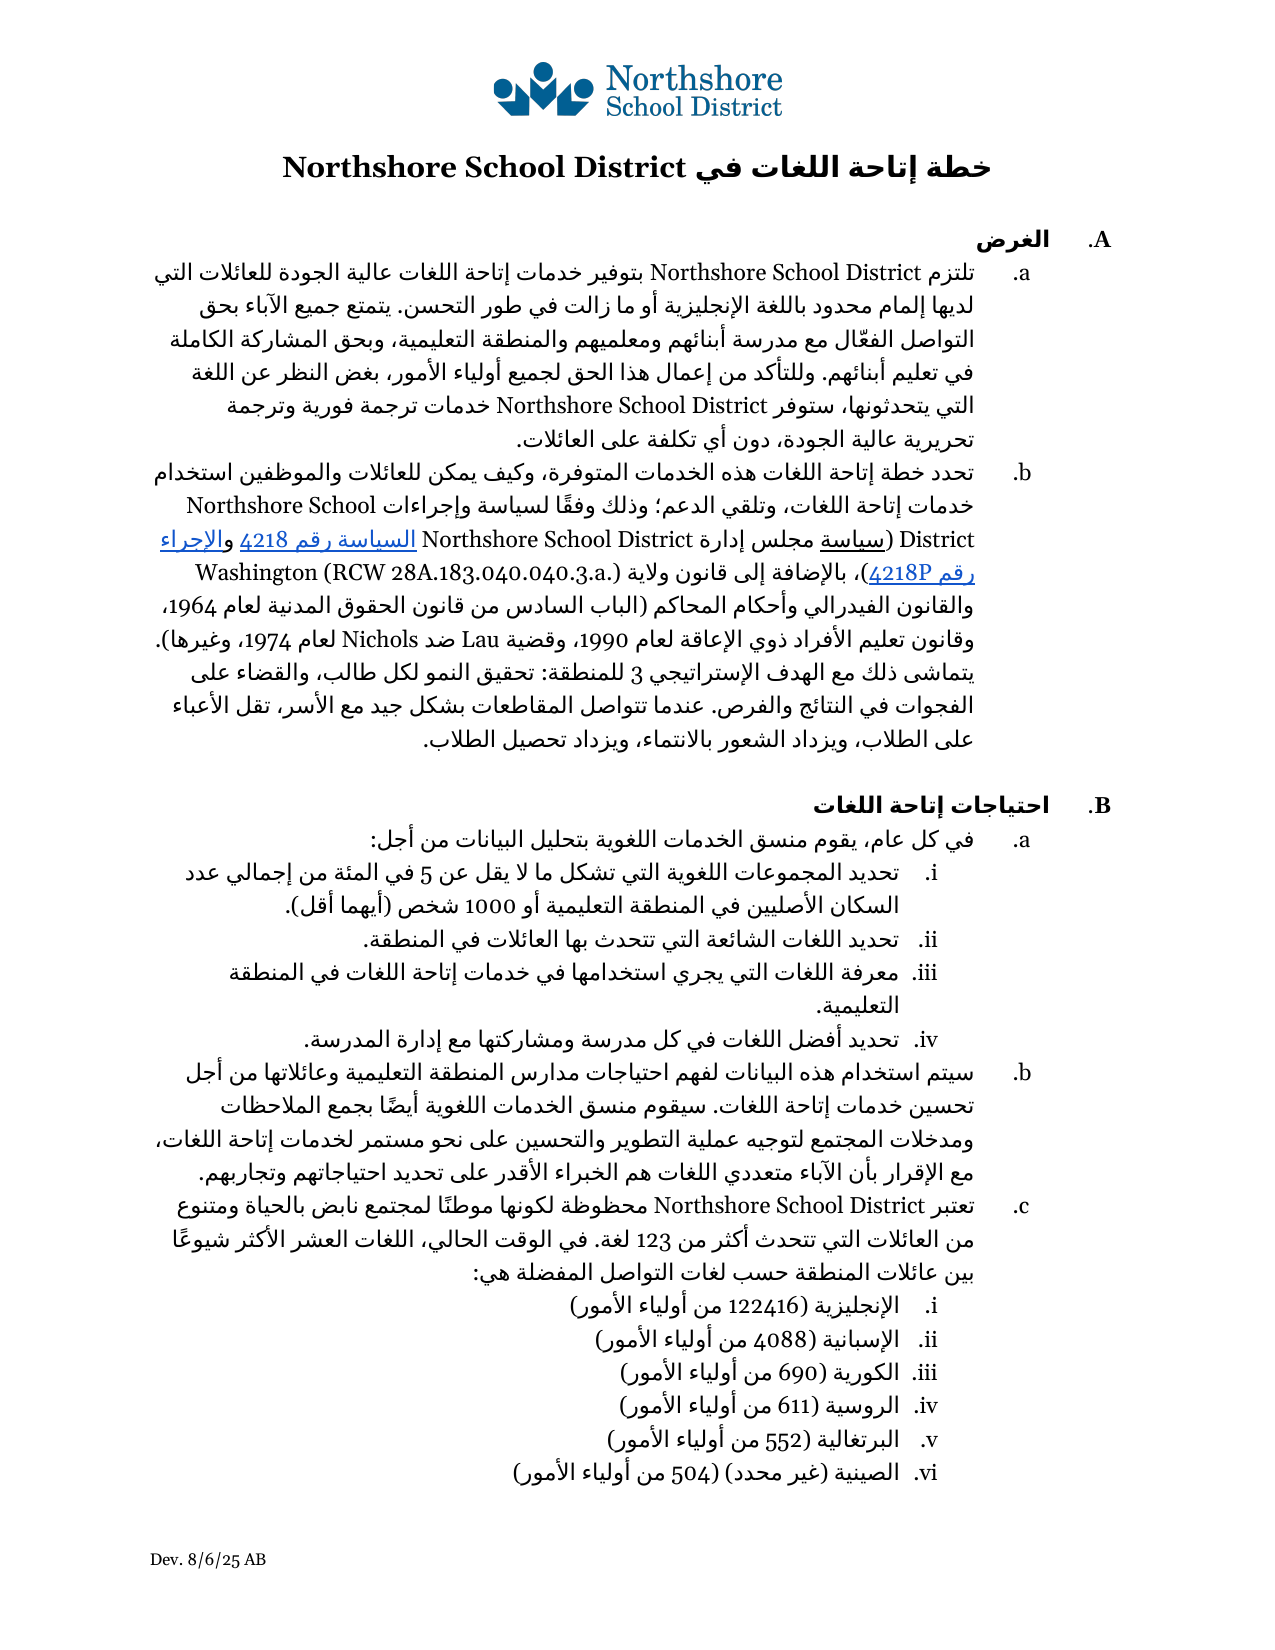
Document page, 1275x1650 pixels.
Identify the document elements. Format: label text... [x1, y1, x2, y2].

list تحديد أفضل اللغات في كل مدرسة ومشاركتها مع إدارة المدرسة. [150, 1026, 937, 1055]
list احتياجات إتاحة اللغات [150, 793, 1087, 822]
list تلتزم Northshore School District بتوفير خدمات إتاحة اللغات عالية الجودة للعائلات التي لديها إلمام محدود باللغة الإنجليزية أو ما زالت في طور التحسن. يتمتع جميع الآباء بحق التواصل الفعّال مع مدرسة أبنائهم ومعلميهم والمنطقة التعليمية، وبحق المشاركة الكاملة في تعليم أبنائهم. وللتأكد من إعمال هذا الحق لجميع أولياء الأمور، بغض النظر عن اللغة التي يتحدثونها، ستوفر Northshore School District خدمات ترجمة فورية وترجمة تحريرية عالية الجودة، دون أي تكلفة على العائلات. [150, 259, 1012, 455]
list تحديد المجموعات اللغوية التي تشكل ما لا يقل عن 5 في المئة من إجمالي عدد السكان الأصليين في المنطقة التعليمية أو 1000 شخص (أيهما أقل). [150, 859, 937, 922]
list معرفة اللغات التي يجري استخدامها في خدمات إتاحة اللغات في المنطقة التعليمية. [150, 959, 937, 1022]
list تحديد اللغات الشائعة التي تتحدث بها العائلات في المنطقة. [150, 926, 937, 955]
list في كل عام، يقوم منسق الخدمات اللغوية بتحليل البيانات من أجل: [150, 826, 1012, 855]
list الإسبانية (4088 من أولياء الأمور) [150, 1326, 937, 1355]
list سيتم استخدام هذه البيانات لفهم احتياجات مدارس المنطقة التعليمية وعائلاتها من أجل تحسين خدمات إتاحة اللغات. سيقوم منسق الخدمات اللغوية أيضًا بجمع الملاحظات ومدخلات المجتمع لتوجيه عملية التطوير والتحسين على نحو مستمر لخدمات إتاحة اللغات، مع الإقرار بأن الآباء متعددي اللغات هم الخبراء الأقدر على تحديد احتياجاتهم وتجاربهم. [150, 1059, 1012, 1188]
list الصينية (غير محدد) (504 من أولياء الأمور) [150, 1459, 937, 1488]
list تحدد خطة إتاحة اللغات هذه الخدمات المتوفرة، وكيف يمكن للعائلات والموظفين استخدام خدمات إتاحة اللغات، وتلقي الدعم؛ وذلك وفقًا لسياسة وإجراءات Northshore School District (سياسة مجلس إدارة Northshore School District السياسة رقم 4218 والإجراء رقم 4218P)، بالإضافة إلى قانون ولاية Washington (RCW 28A.183.040.040.3.a.) والقانون الفيدرالي وأحكام المحاكم (الباب السادس من قانون الحقوق المدنية لعام 1964، وقانون تعليم الأفراد ذوي الإعاقة لعام 1990، وقضية Lau ضد Nichols لعام 1974، وغيرها). يتماشى ذلك مع الهدف الإستراتيجي 3 للمنطقة: تحقيق النمو لكل طالب، والقضاء على الفجوات في النتائج والفرص. عندما تتواصل المقاطعات بشكل جيد مع الأسر، تقل الأعباء على الطلاب، ويزداد الشعور بالانتماء، ويزداد تحصيل الطلاب. [150, 459, 1012, 755]
picture [493, 62, 782, 116]
list الغرض [150, 226, 1087, 255]
text خطة إتاحة اللغات في Northshore School District [150, 150, 1125, 187]
list الروسية (611 من أولياء الأمور) [150, 1393, 937, 1422]
list الإنجليزية (122416 من أولياء الأمور) [150, 1293, 937, 1322]
list الكورية (690 من أولياء الأمور) [150, 1359, 937, 1388]
list البرتغالية (552 من أولياء الأمور) [150, 1426, 937, 1455]
list تعتبر Northshore School District محظوظة لكونها موطنًا لمجتمع نابض بالحياة ومتنوع من العائلات التي تتحدث أكثر من 123 لغة. في الوقت الحالي، اللغات العشر الأكثر شيوعًا بين عائلات المنطقة حسب لغات التواصل المفضلة هي: [150, 1193, 1012, 1288]
